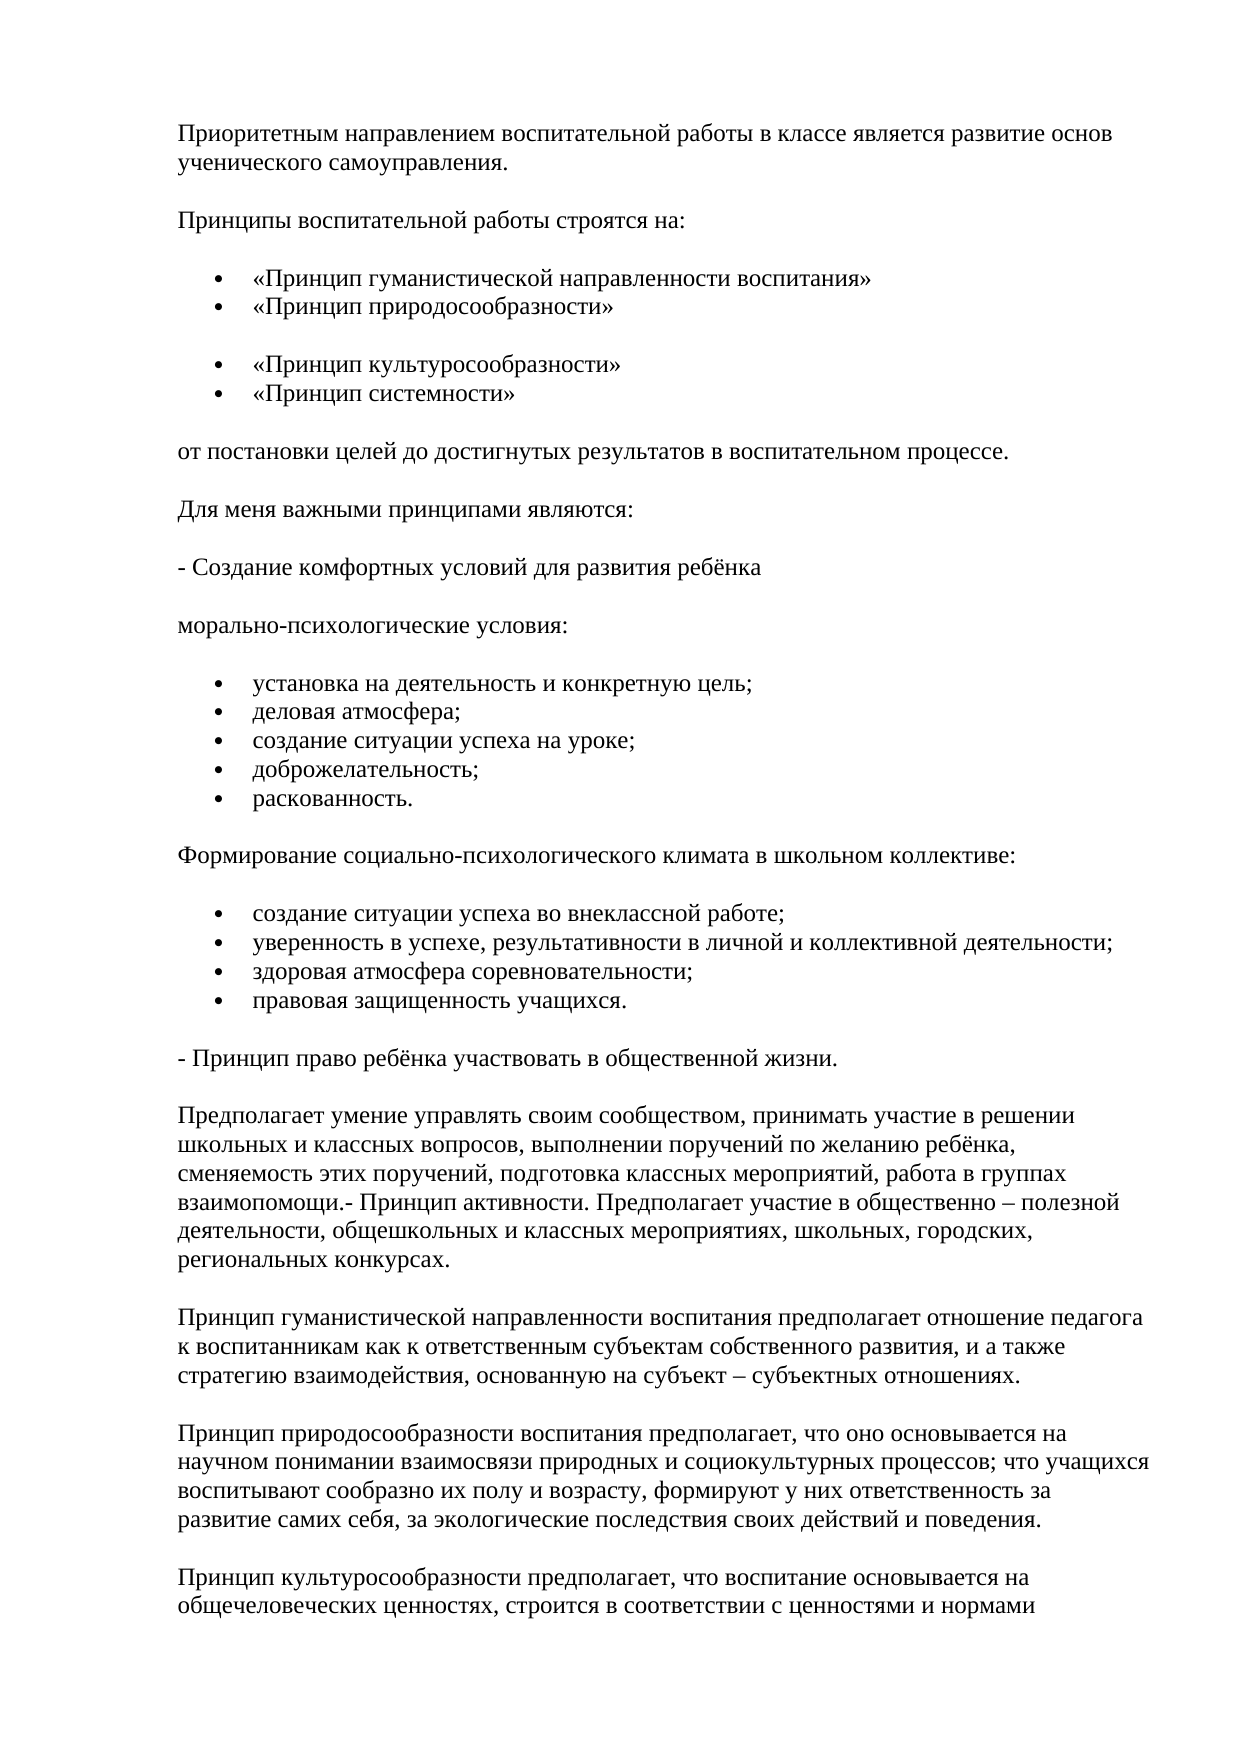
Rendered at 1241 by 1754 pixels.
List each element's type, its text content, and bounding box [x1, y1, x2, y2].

list правовая защищенность учащихся. [215, 985, 1152, 1013]
list здоровая атмосфера соревновательности; [215, 956, 1152, 985]
list раскованность. [215, 783, 1152, 811]
text Принцип гуманистической направленности воспитания предполагает отношение педагога к воспитанникам как к ответственным субъектам собственного развития, и а также стратегию взаимодействия, основанную на субъект – субъектных отношениях. [177, 1302, 1152, 1388]
list «Принцип природосообразности» [215, 291, 1152, 320]
text Приоритетным направлением воспитательной работы в классе является развитие основ ученического самоуправления. [177, 118, 1152, 176]
text морально-психологические условия: [177, 610, 1152, 638]
list «Принцип гуманистической направленности воспитания» [215, 263, 1152, 291]
list доброжелательность; [215, 754, 1152, 783]
text - Создание комфортных условий для развития ребёнка [177, 552, 1152, 581]
list создание ситуации успеха во внеклассной работе; [215, 898, 1152, 927]
text - Принцип право ребёнка участвовать в общественной жизни. [177, 1043, 1152, 1071]
list «Принцип системности» [215, 378, 1152, 407]
text от постановки целей до достигнутых результатов в воспитательном процессе. [177, 436, 1152, 465]
list установка на деятельность и конкретную цель; [215, 668, 1152, 696]
list уверенность в успехе, результативности в личной и коллективной деятельности; [215, 927, 1152, 956]
text Принципы воспитательной работы строятся на: [177, 205, 1152, 233]
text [177, 1562, 1152, 1619]
text Предполагает умение управлять своим сообществом, принимать участие в решении школьных и классных вопросов, выполнении поручений по желанию ребёнка, сменяемость этих поручений, подготовка классных мероприятий, работа в группах взаимопомощи.- Принцип активности. Предполагает участие в общественно – полезной деятельности, общешкольных и классных мероприятиях, школьных, городских, региональных конкурсах. [177, 1101, 1152, 1273]
text Формирование социально-психологического климата в школьном коллективе: [177, 841, 1152, 869]
text Принцип природосообразности воспитания предполагает, что оно основывается на научном понимании взаимосвязи природных и социокультурных процессов; что учащихся воспитывают сообразно их полу и возрасту, формируют у них ответственность за развитие самих себя, за экологические последствия своих действий и поведения. [177, 1418, 1152, 1533]
list деловая атмосфера; [215, 696, 1152, 725]
list создание ситуации успеха на уроке; [215, 725, 1152, 754]
list «Принцип культуросообразности» [215, 349, 1152, 378]
text Для меня важными принципами являются: [177, 494, 1152, 523]
